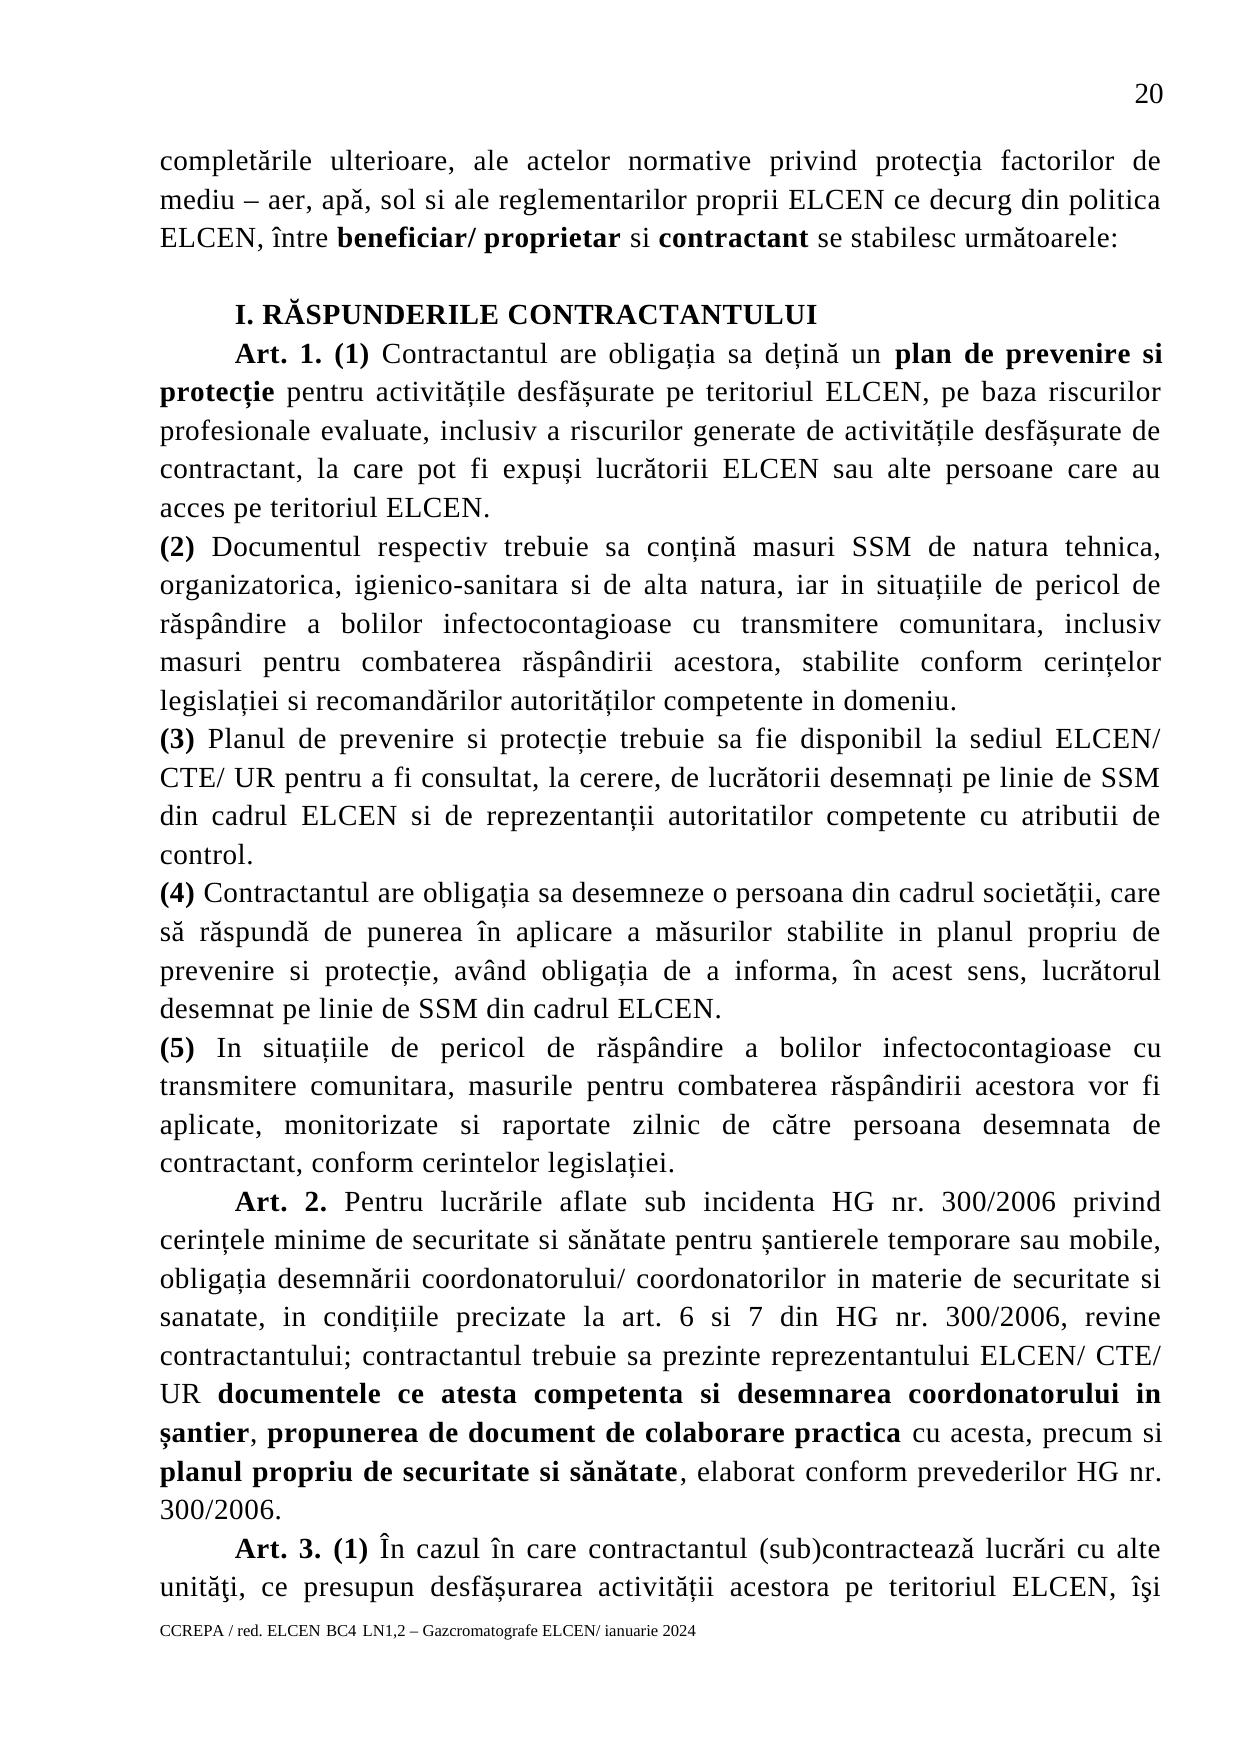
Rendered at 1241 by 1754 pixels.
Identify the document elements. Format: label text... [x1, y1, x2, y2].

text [159, 1531, 1163, 1603]
text (5) In situațiile de pericol de răspândire a bolilor infectocontagioase cu transmitere comunitara, masurile pentru combaterea răspândirii acestora vor fi aplicate, monitorizate si raportate zilnic de către persoana desemnata de contractant, conform cerintelor legislației. [159, 1030, 1163, 1179]
text (4) Contractantul are obligația sa desemneze o persoana din cadrul societății, care să răspundă de punerea în aplicare a măsurilor stabilite in planul propriu de prevenire si protecție, având obligația de a informa, în acest sens, lucrătorul desemnat pe linie de SSM din cadrul ELCEN. [159, 876, 1163, 1025]
text (2) Documentul respectiv trebuie sa conțină masuri SSM de natura tehnica, organizatorica, igienico-sanitara si de alta natura, iar in situațiile de pericol de răspândire a bolilor infectocontagioase cu transmitere comunitara, inclusiv masuri pentru combaterea răspândirii acestora, stabilite conform cerințelor legislației si recomandărilor autorităților competente in domeniu. [159, 529, 1163, 716]
text (3) Planul de prevenire si protecție trebuie sa fie disponibil la sediul ELCEN/ CTE/ UR pentru a fi consultat, la cerere, de lucrătorii desemnați pe linie de SSM din cadrul ELCEN si de reprezentanții autoritatilor competente cu atributii de control. [159, 721, 1163, 871]
text Art. 1. (1) Contractantul are obligația sa dețină un plan de prevenire si protecție pentru activitățile desfășurate pe teritoriul ELCEN, pe baza riscurilor profesionale evaluate, inclusiv a riscurilor generate de activitățile desfășurate de contractant, la care pot fi expuși lucrătorii ELCEN sau alte persoane care au acces pe teritoriul ELCEN. [159, 336, 1163, 524]
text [159, 143, 1163, 254]
text I. RĂSPUNDERILE CONTRACTANTULUI [159, 297, 1163, 331]
text Art. 2. Pentru lucrările aflate sub incidenta HG nr. 300/2006 privind cerințele minime de securitate si sănătate pentru șantierele temporare sau mobile, obligația desemnării coordonatorului/ coordonatorilor in materie de securitate si sanatate, in condițiile precizate la art. 6 si 7 din HG nr. 300/2006, revine contractantului; contractantul trebuie sa prezinte reprezentantului ELCEN/ CTE/ UR documentele ce atesta competenta si desemnarea coordonatorului in șantier, propunerea de document de colaborare practica cu acesta, precum si planul propriu de securitate si sănătate, elaborat conform prevederilor HG nr. 300/2006. [159, 1184, 1163, 1526]
